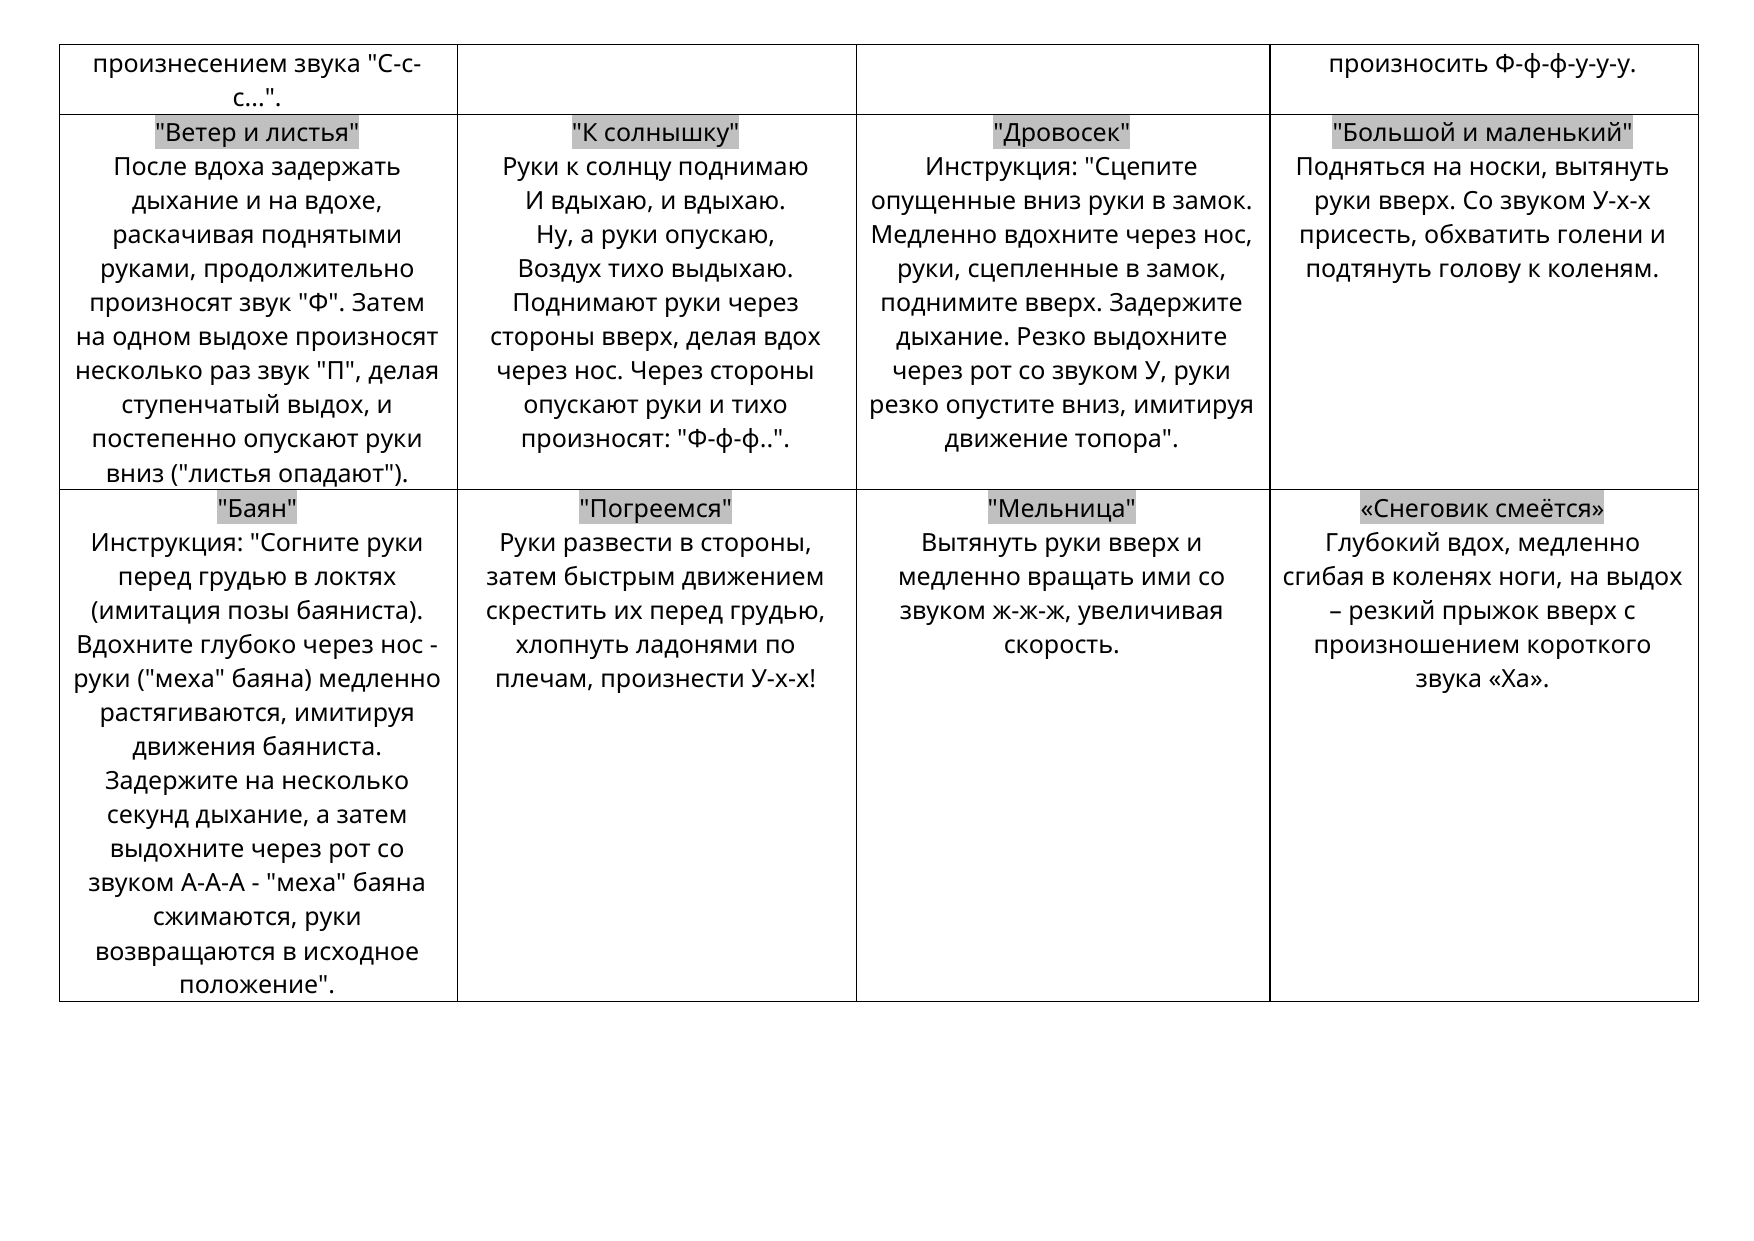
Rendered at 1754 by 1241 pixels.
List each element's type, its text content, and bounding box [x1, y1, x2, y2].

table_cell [1271, 45, 1698, 113]
table_cell "Большой и маленький" Подняться на носки, вытянуть руки вверх. Со звуком У-х-х присесть, обхватить голени и подтянуть голову к коленям. [1271, 115, 1698, 489]
table_cell "К солнышку" Руки к солнцу поднимаю И вдыхаю, и вдыхаю. Ну, а руки опускаю, Воздух тихо выдыхаю. Поднимают руки через стороны вверх, делая вдох через нос. Через стороны опускают руки и тихо произносят: "Ф-ф-ф..". [458, 115, 856, 489]
table_cell «Снеговик смеётся» Глубокий вдох, медленно сгибая в коленях ноги, на выдох – резкий прыжок вверх с произношением короткого звука «Ха». [1271, 490, 1698, 1001]
table_cell "Погреемся" Руки развести в стороны, затем быстрым движением скрестить их перед грудью, хлопнуть ладонями по плечам, произнести У-х-х! [458, 490, 856, 1001]
table_cell "Мельница" Вытянуть руки вверх и медленно вращать ими со звуком ж-ж-ж, увеличивая скорость. [857, 490, 1269, 1001]
table_cell "Баян" Инструкция: "Согните руки перед грудью в локтях (имитация позы баяниста). Вдохните глубоко через нос - руки ("меха" баяна) медленно растягиваются, имитируя движения баяниста. Задержите на несколько секунд дыхание, а затем выдохните через рот со звуком А-А-А - "меха" баяна сжимаются, руки возвращаются в исходное положение". [60, 490, 457, 1001]
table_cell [458, 45, 856, 113]
table_cell "Ветер и листья" После вдоха задержать дыхание и на вдохе, раскачивая поднятыми руками, продолжительно произносят звук "Ф". Затем на одном выдохе произносят несколько раз звук "П", делая ступенчатый выдох, и постепенно опускают руки вниз ("листья опадают"). [60, 115, 457, 489]
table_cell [857, 45, 1269, 113]
table_cell "Дровосек" Инструкция: "Сцепите опущенные вниз руки в замок. Медленно вдохните через нос, руки, сцепленные в замок, поднимите вверх. Задержите дыхание. Резко выдохните через рот со звуком У, руки резко опустите вниз, имитируя движение топора". [857, 115, 1269, 489]
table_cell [60, 45, 457, 113]
